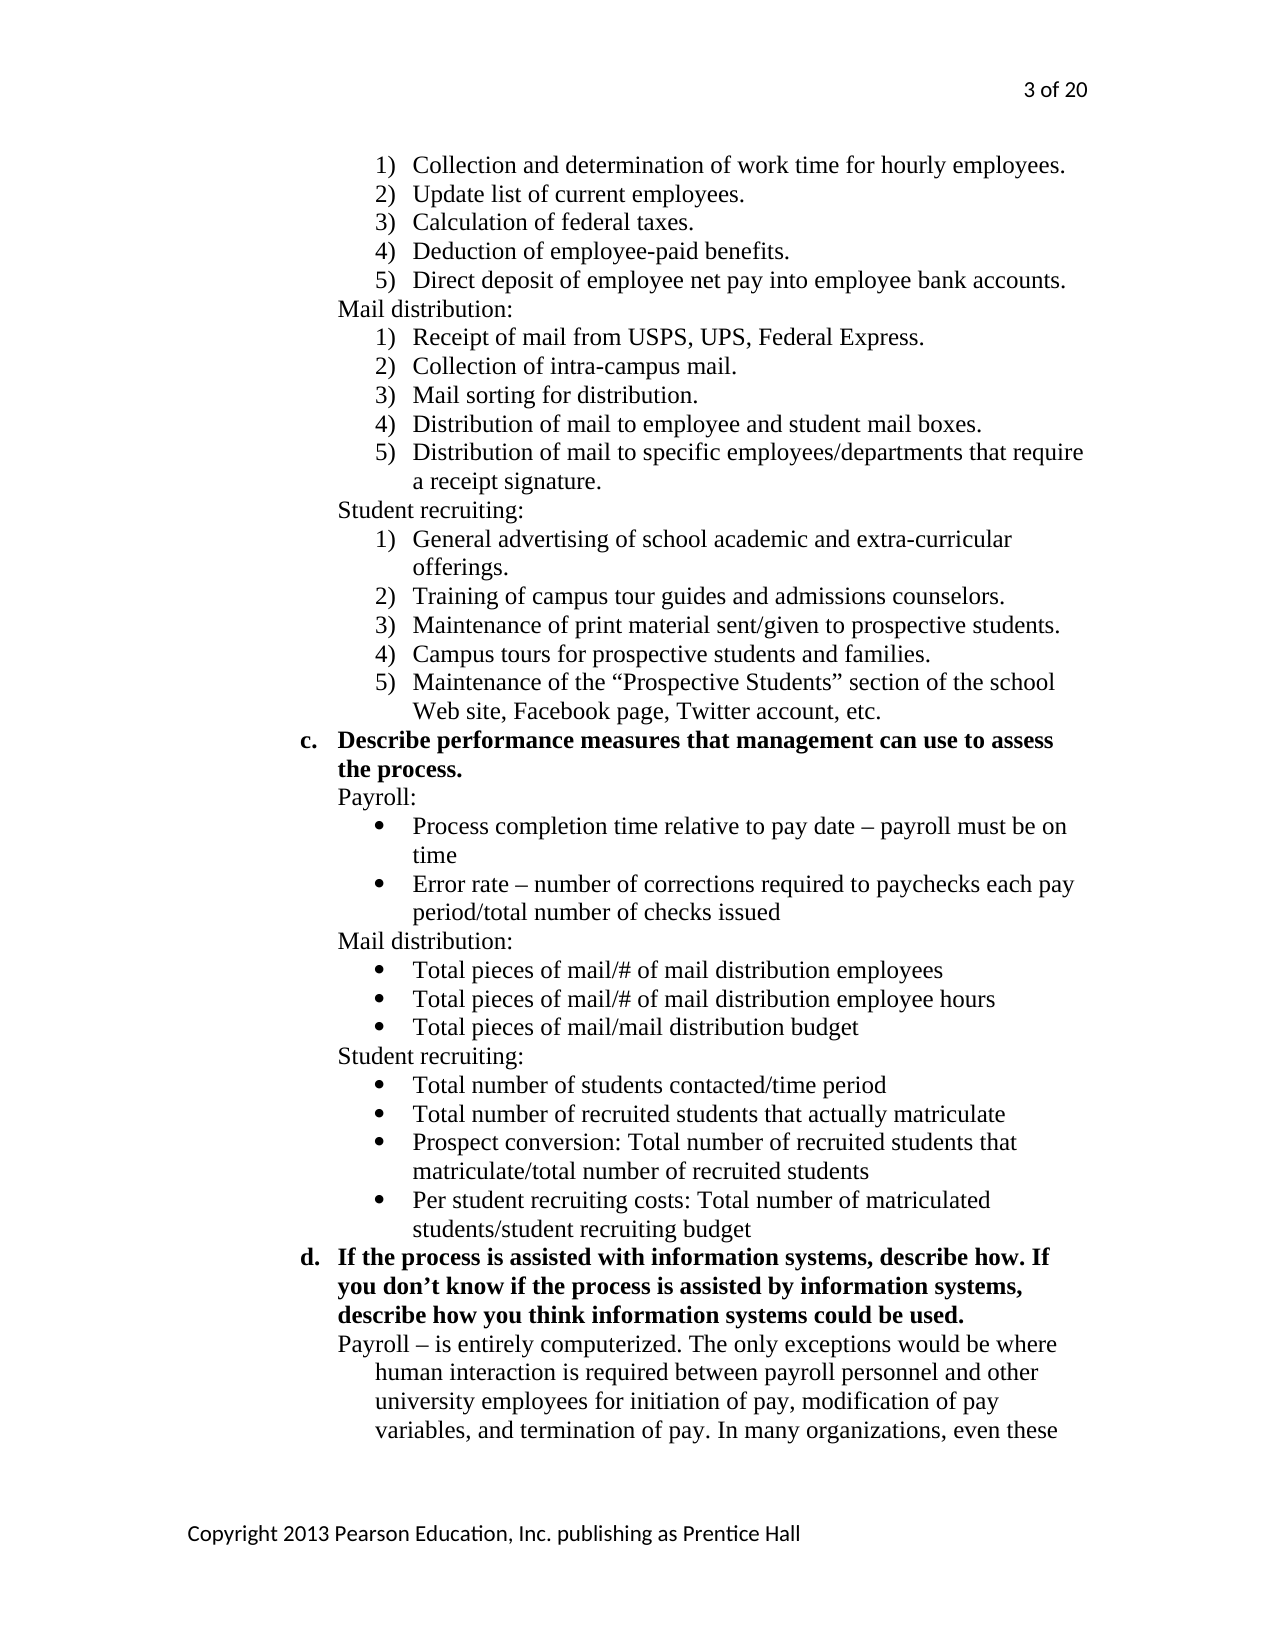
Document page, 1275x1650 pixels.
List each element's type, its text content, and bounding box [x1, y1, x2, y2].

list Process completion time relative to pay date – payroll must be on time [375, 811, 1087, 869]
list Total pieces of mail/# of mail distribution employees [375, 955, 1087, 984]
list Calculation of federal taxes. [375, 207, 1087, 236]
list Student recruiting: [337, 1041, 1087, 1070]
list Update list of current employees. [375, 179, 1087, 207]
list Prospect conversion: Total number of recruited students that matriculate/total number of recruited students [375, 1127, 1087, 1185]
list Training of campus tour guides and admissions counselors. [375, 581, 1087, 610]
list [337, 1329, 1087, 1444]
list Distribution of mail to specific employees/departments that require a receipt signature. [375, 437, 1087, 495]
list If the process is assisted with information systems, describe how. If you don’t know if the process is assisted by information systems, describe how you think information systems could be used. [300, 1242, 1087, 1329]
list Receipt of mail from USPS, UPS, Federal Express. [375, 322, 1087, 351]
list Maintenance of print material sent/given to prospective students. [375, 610, 1087, 639]
list Direct deposit of employee net pay into employee bank accounts. [375, 265, 1087, 294]
list Error rate – number of corrections required to paychecks each pay period/total number of checks issued [375, 869, 1087, 926]
text Student recruiting: [337, 495, 1087, 524]
list Collection and determination of work time for hourly employees. [375, 150, 1087, 179]
list Mail distribution: [337, 294, 1087, 322]
list Deduction of employee-paid benefits. [375, 236, 1087, 265]
list Maintenance of the “Prospective Students” section of the school Web site, Facebook page, Twitter account, etc. [375, 667, 1087, 725]
list Mail sorting for distribution. [375, 380, 1087, 409]
list Total number of students contacted/time period [375, 1070, 1087, 1099]
list Distribution of mail to employee and student mail boxes. [375, 409, 1087, 437]
list Campus tours for prospective students and families. [375, 639, 1087, 667]
list General advertising of school academic and extra-curricular offerings. [375, 524, 1087, 581]
list Total number of recruited students that actually matriculate [375, 1099, 1087, 1127]
list Describe performance measures that management can use to assess the process. [300, 725, 1087, 782]
list Payroll: [337, 782, 1087, 811]
list Total pieces of mail/# of mail distribution employee hours [375, 984, 1087, 1012]
list Total pieces of mail/mail distribution budget [375, 1012, 1087, 1041]
text Mail distribution: [337, 926, 1087, 955]
list Collection of intra-campus mail. [375, 351, 1087, 380]
list Per student recruiting costs: Total number of matriculated students/student recruiting budget [375, 1185, 1087, 1242]
